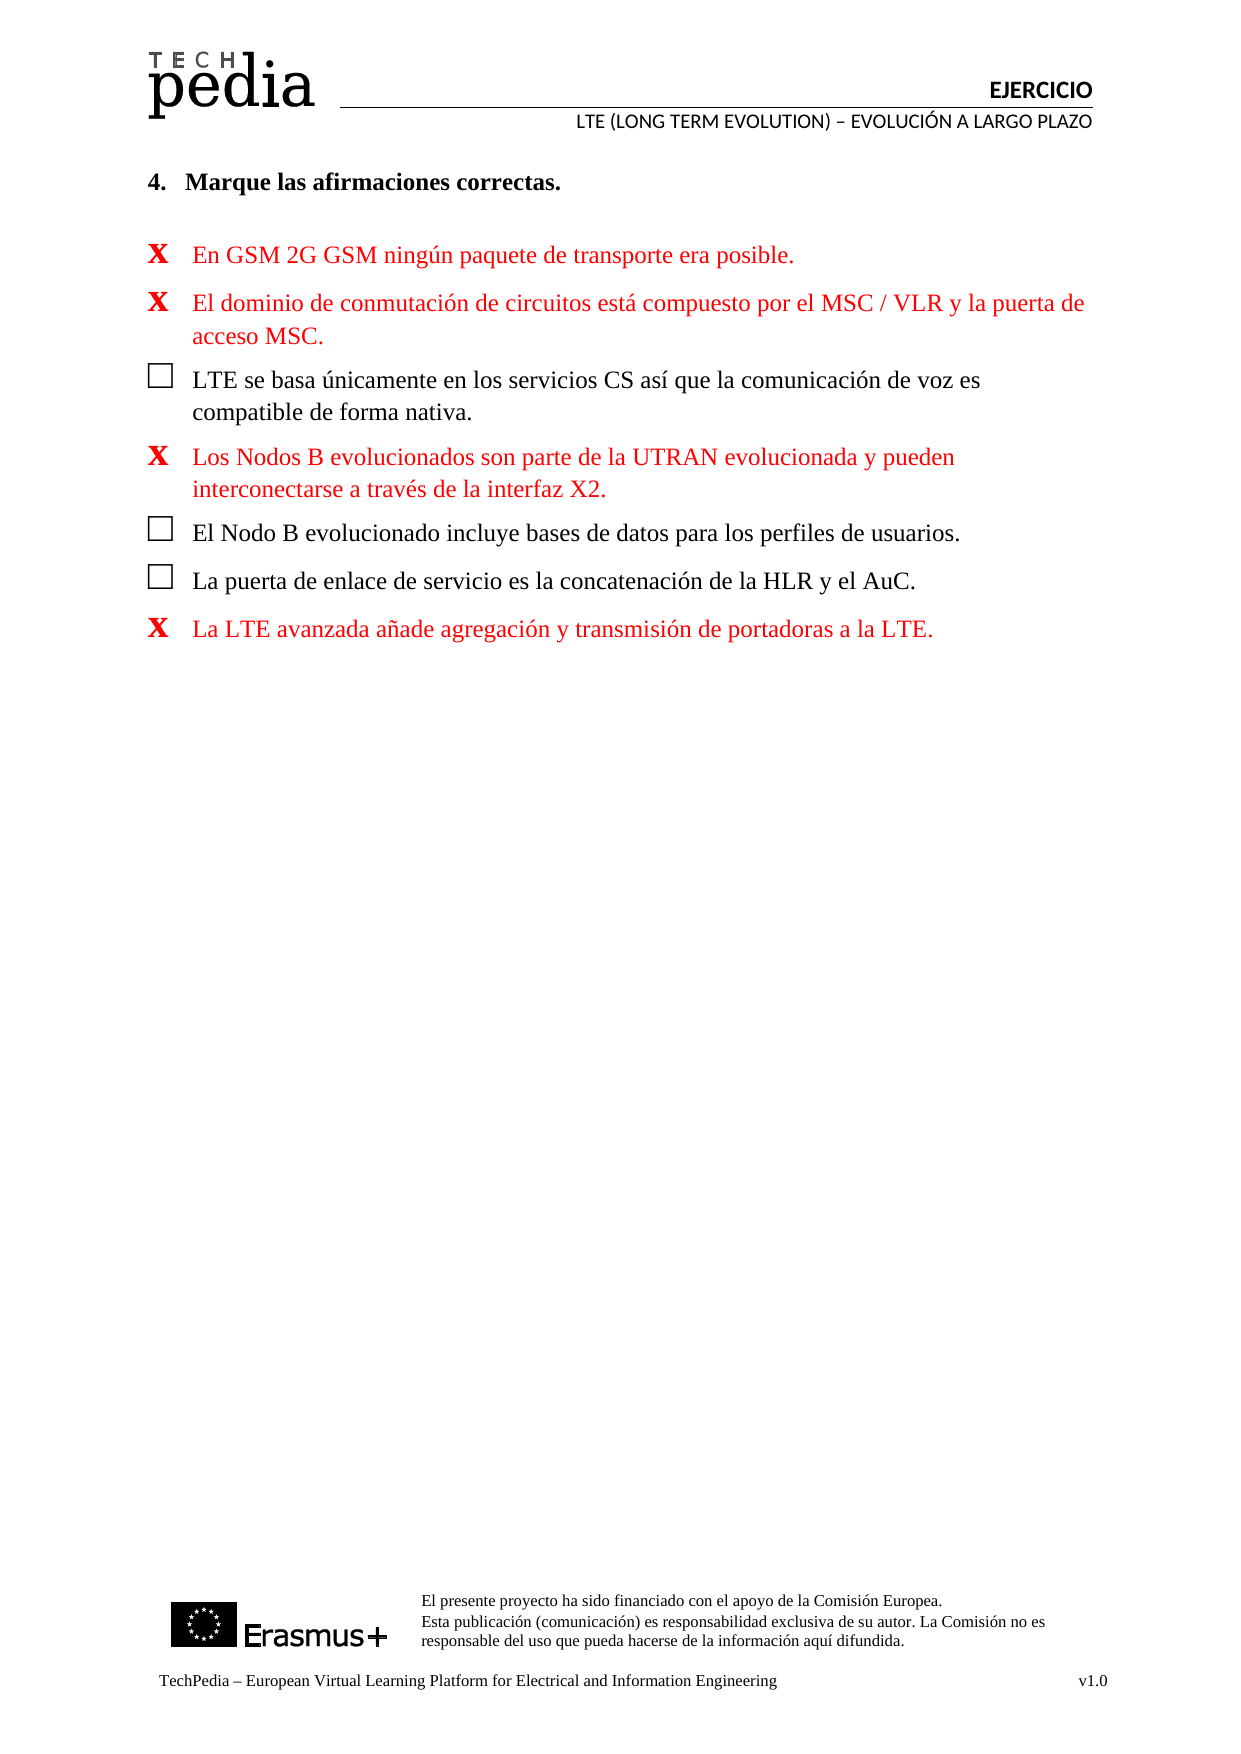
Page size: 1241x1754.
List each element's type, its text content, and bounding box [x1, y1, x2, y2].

text □ La puerta de enlace de servicio es la concatenación de la HLR y el AuC. [148, 551, 1093, 599]
text x En GSM 2G GSM ningún paquete de transporte era posible. [148, 225, 1093, 273]
text x Los Nodos B evolucionados son parte de la UTRAN evolucionada y pueden interconectarse a través de la interfaz X2. [148, 426, 1093, 503]
text Marque las afirmaciones correctas. [148, 167, 1093, 196]
text □ LTE se basa únicamente en los servicios CS así que la comunicación de voz es compatible de forma nativa. [148, 349, 1093, 426]
text x El dominio de conmutación de circuitos está compuesto por el MSC / VLR y la puerta de acceso MSC. [148, 273, 1093, 349]
text □ El Nodo B evolucionado incluye bases de datos para los perfiles de usuarios. [148, 503, 1093, 551]
text x La LTE avanzada añade agregación y transmisión de portadoras a la LTE. [148, 599, 1093, 647]
